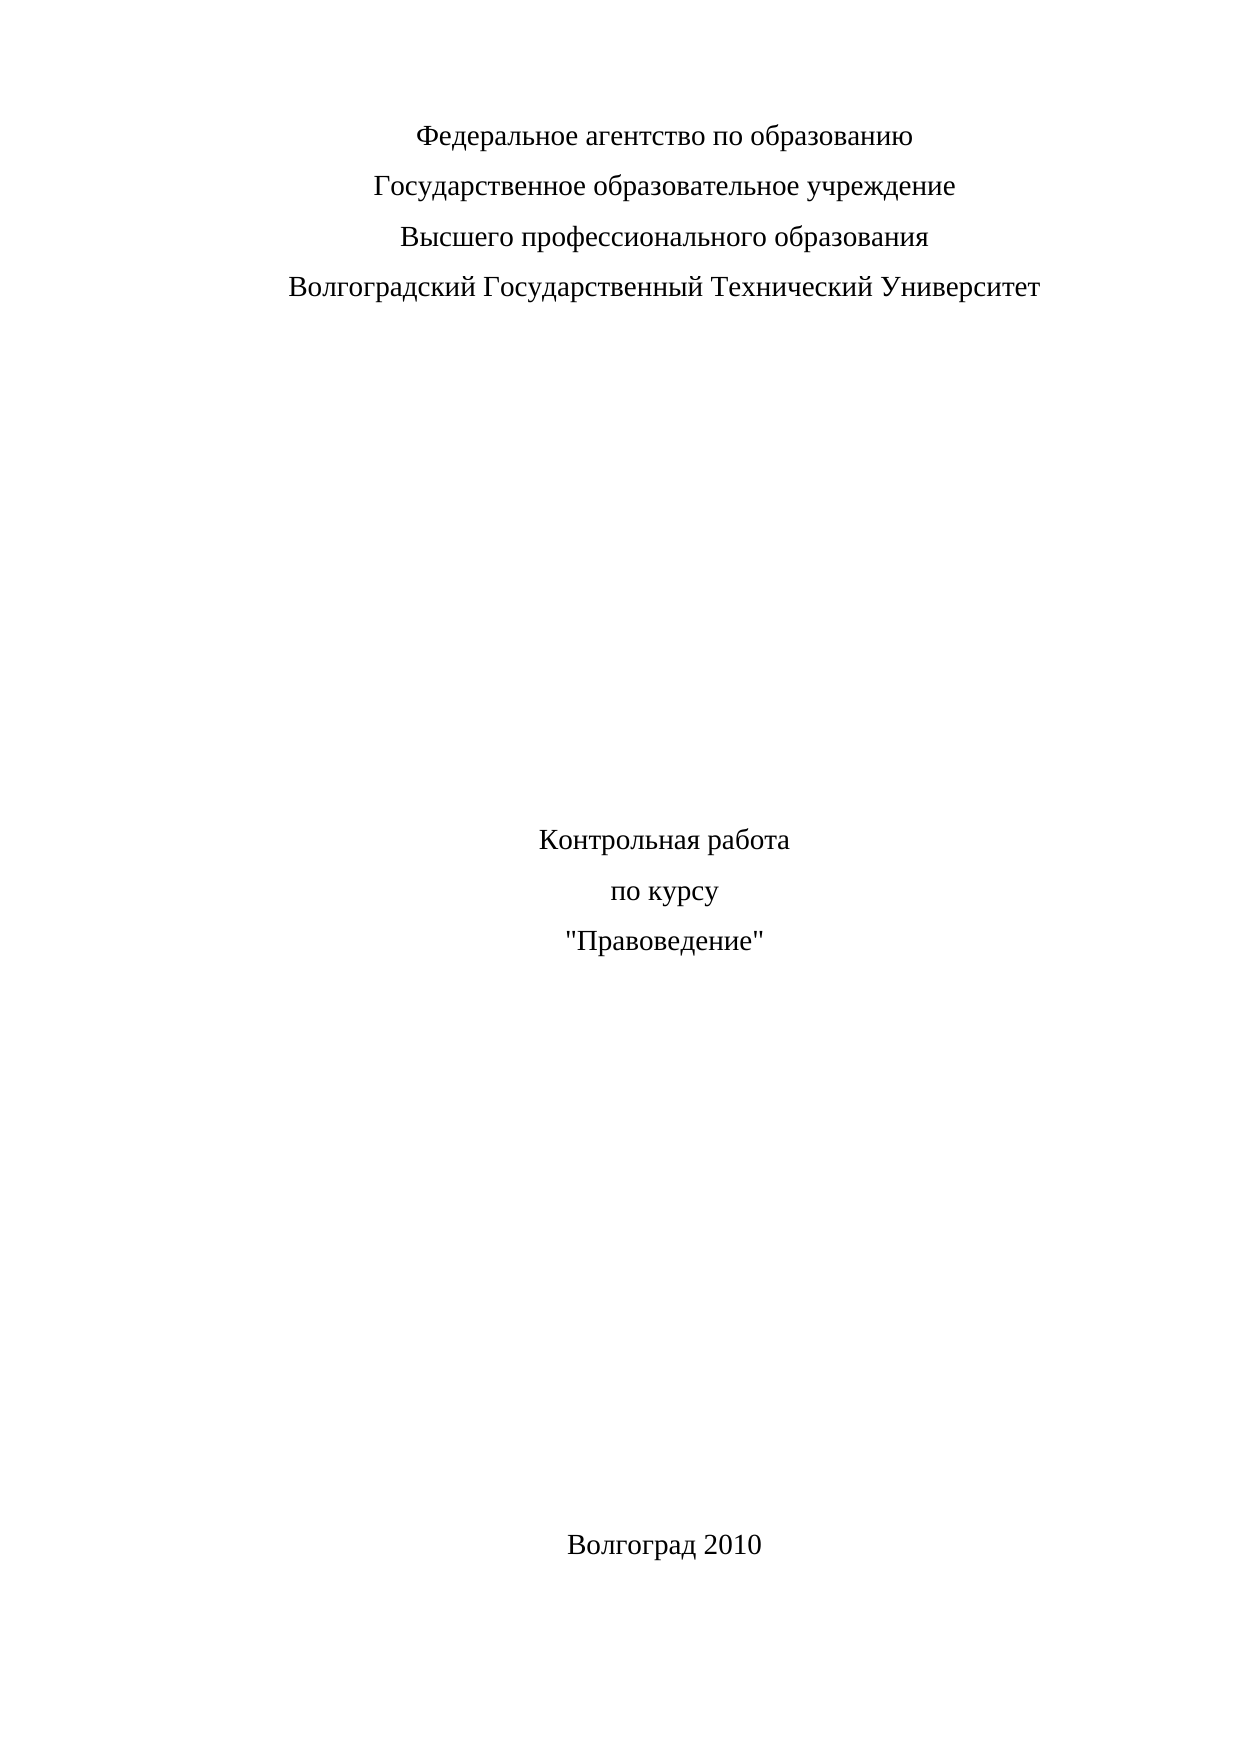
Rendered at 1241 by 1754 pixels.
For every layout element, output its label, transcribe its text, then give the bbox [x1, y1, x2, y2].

text Контрольная работа [177, 822, 1152, 856]
text Высшего профессионального образования [177, 219, 1152, 252]
text Государственное образовательное учреждение [177, 168, 1152, 202]
text "Правоведение" [177, 923, 1152, 957]
text Волгоградский Государственный Технический Университет [177, 269, 1152, 303]
text Волгоград 2010 [177, 1527, 1152, 1560]
text Федеральное агентство по образованию [177, 118, 1152, 152]
text по курсу [177, 873, 1152, 906]
